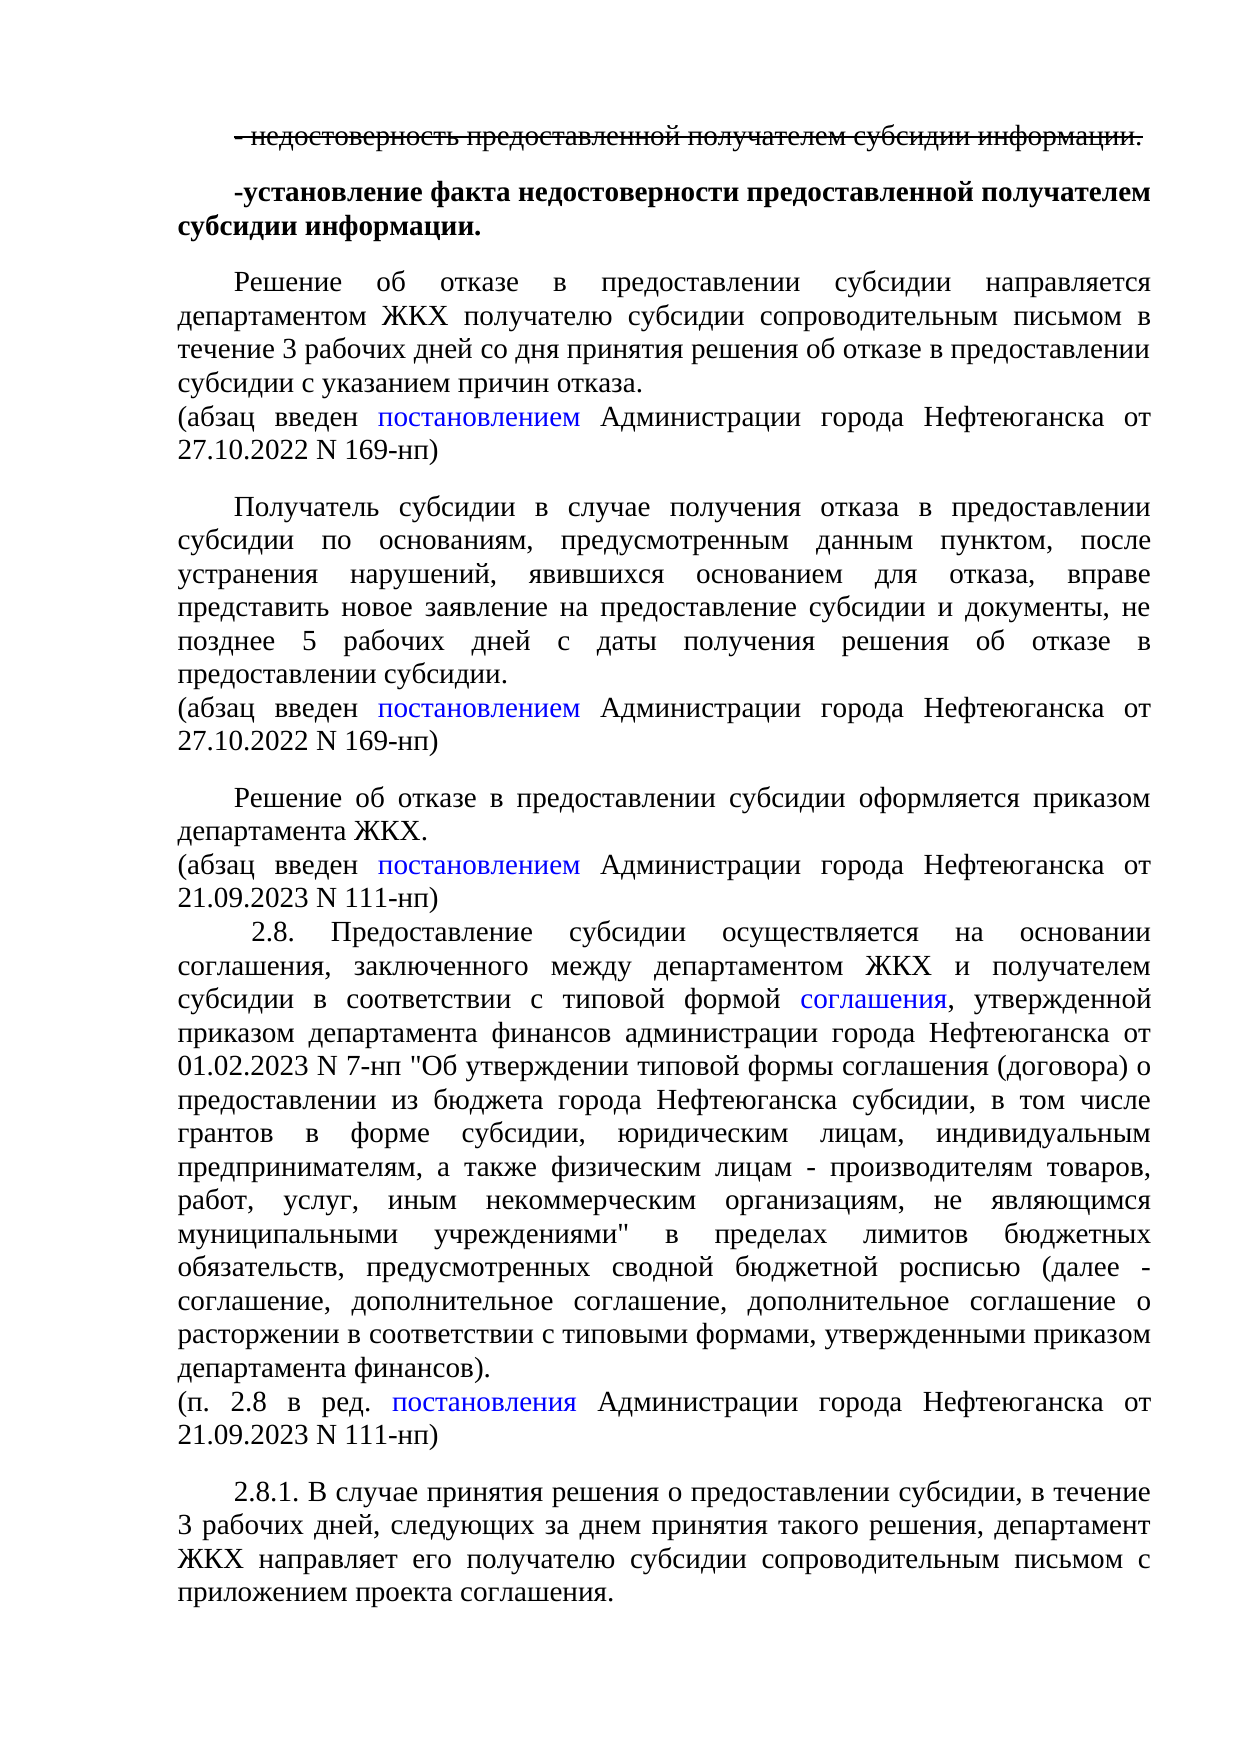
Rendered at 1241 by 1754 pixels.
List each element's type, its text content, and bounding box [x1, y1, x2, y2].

text - недостоверность предоставленной получателем субсидии информации. [177, 118, 1152, 152]
text 2.8. Предоставление субсидии осуществляется на основании соглашения, заключенного между департаментом ЖКХ и получателем субсидии в соответствии с типовой формой соглашения, утвержденной приказом департамента финансов администрации города Нефтеюганска от 01.02.2023 N 7-нп "Об утверждении типовой формы соглашения (договора) о предоставлении из бюджета города Нефтеюганска субсидии, в том числе грантов в форме субсидии, юридическим лицам, индивидуальным предпринимателям, а также физическим лицам - производителям товаров, работ, услуг, иным некоммерческим организациям, не являющимся муниципальными учреждениями" в пределах лимитов бюджетных обязательств, предусмотренных сводной бюджетной росписью (далее - соглашение, дополнительное соглашение, дополнительное соглашение о расторжении в соответствии с типовыми формами, утвержденными приказом департамента финансов). [177, 914, 1152, 1384]
text -установление факта недостоверности предоставленной получателем субсидии информации. [177, 174, 1152, 242]
text (абзац введен постановлением Администрации города Нефтеюганска от 21.09.2023 N 111-нп) [177, 847, 1152, 914]
text (абзац введен постановлением Администрации города Нефтеюганска от 27.10.2022 N 169-нп) [177, 690, 1152, 757]
text Решение об отказе в предоставлении субсидии направляется департаментом ЖКХ получателю субсидии сопроводительным письмом в течение 3 рабочих дней со дня принятия решения об отказе в предоставлении субсидии с указанием причин отказа. [177, 264, 1152, 399]
text Решение об отказе в предоставлении субсидии оформляется приказом департамента ЖКХ. [177, 780, 1152, 847]
text (п. 2.8 в ред. постановления Администрации города Нефтеюганска от 21.09.2023 N 111-нп) [177, 1384, 1152, 1451]
text (абзац введен постановлением Администрации города Нефтеюганска от 27.10.2022 N 169-нп) [177, 399, 1152, 466]
text 2.8.1. В случае принятия решения о предоставлении субсидии, в течение 3 рабочих дней, следующих за днем принятия такого решения, департамент ЖКХ направляет его получателю субсидии сопроводительным письмом с приложением проекта соглашения. [177, 1474, 1152, 1608]
text Получатель субсидии в случае получения отказа в предоставлении субсидии по основаниям, предусмотренным данным пунктом, после устранения нарушений, явившихся основанием для отказа, вправе представить новое заявление на предоставление субсидии и документы, не позднее 5 рабочих дней с даты получения решения об отказе в предоставлении субсидии. [177, 489, 1152, 690]
